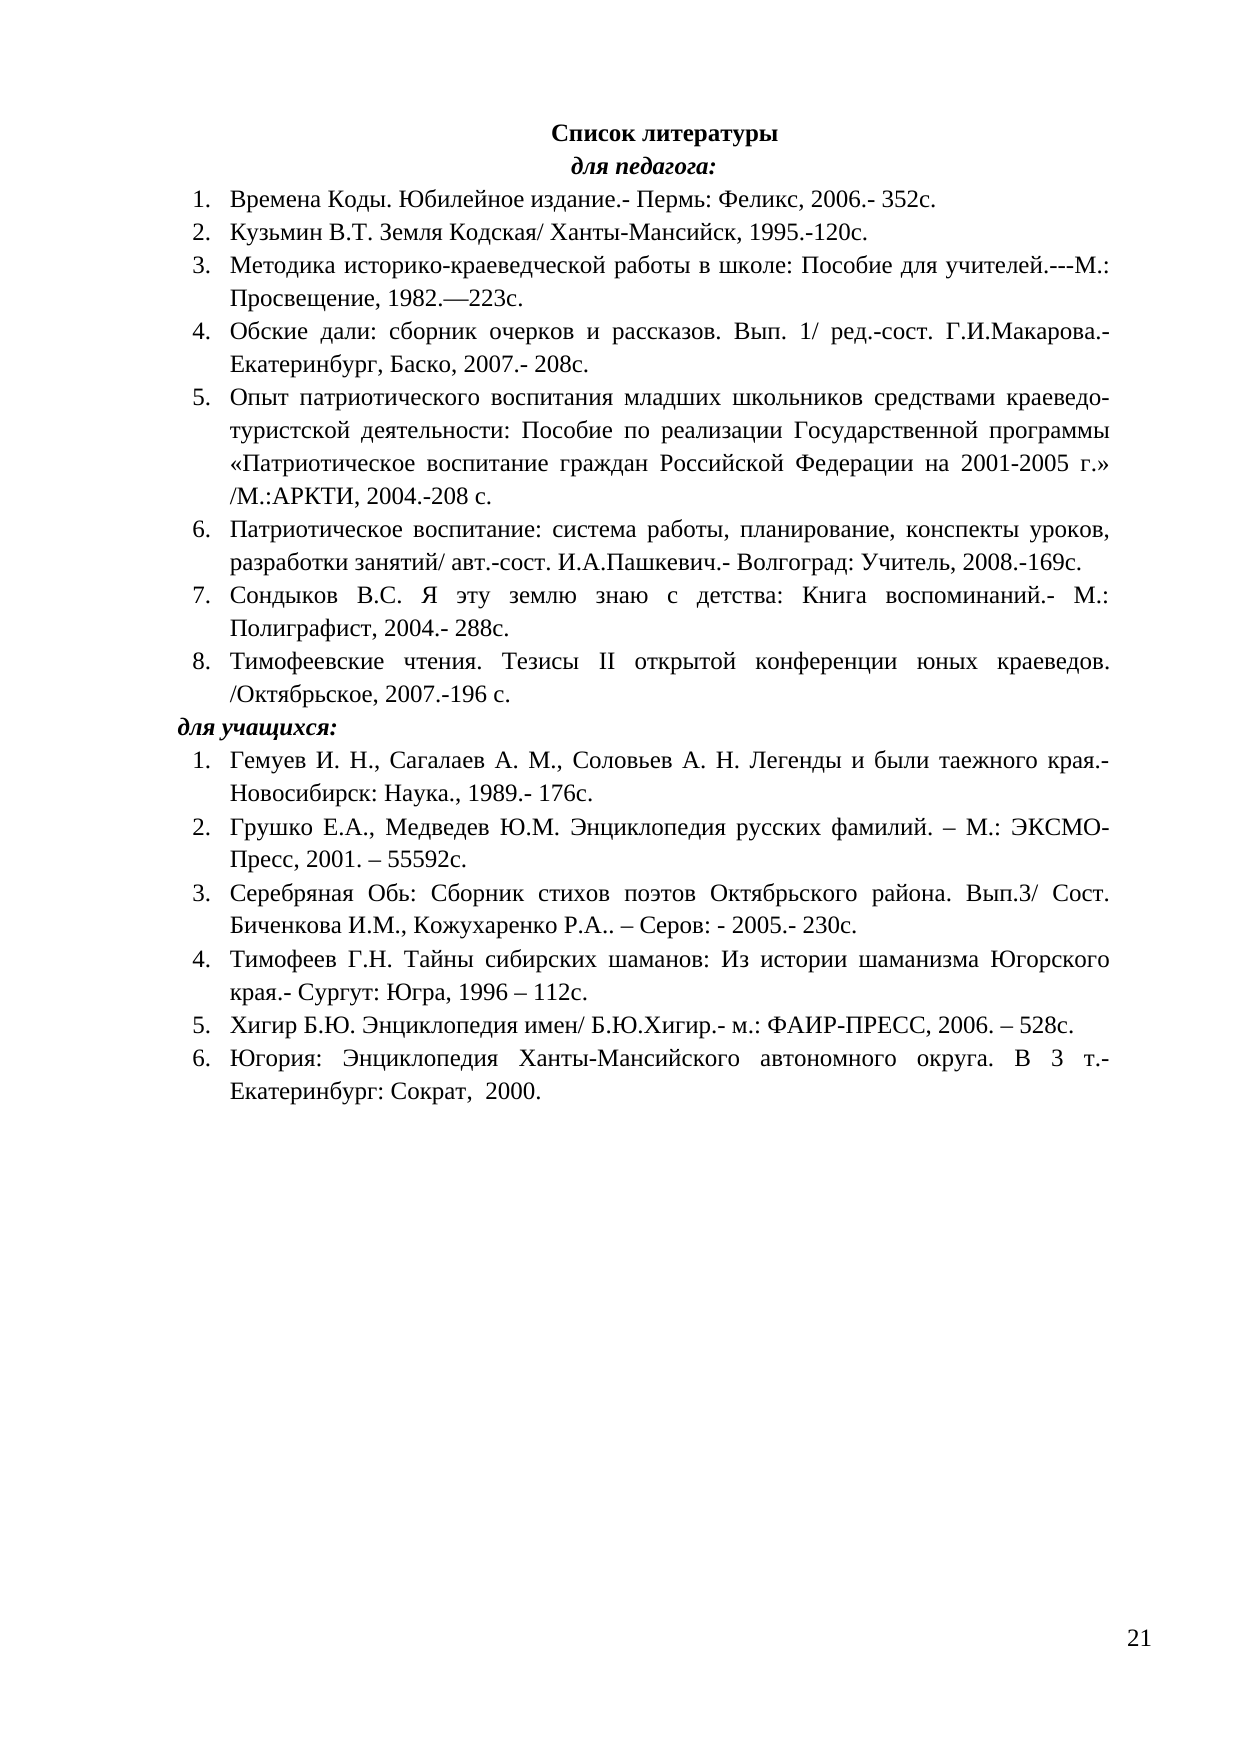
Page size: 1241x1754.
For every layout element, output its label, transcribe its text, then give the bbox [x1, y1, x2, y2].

text для учащихся: [177, 712, 1110, 741]
list Гемуев И. Н., Сагалаев А. М., Соловьев А. Н. Легенды и были таежного края.- Новосибирск: Наука., 1989.- 176с. [192, 746, 1110, 807]
list Хигир Б.Ю. Энциклопедия имен/ Б.Ю.Хигир.- м.: ФАИР-ПРЕСС, 2006. – 528с. [192, 1010, 1110, 1038]
text Список литературы [177, 118, 1152, 147]
list Кузьмин В.Т. Земля Кодская/ Ханты-Мансийск, 1995.-120с. [192, 217, 1110, 246]
text для педагога: [177, 151, 1110, 180]
list Грушко Е.А., Медведев Ю.М. Энциклопедия русских фамилий. – М.: ЭКСМО-Пресс, 2001. – 55592с. [192, 812, 1110, 873]
list Тимофеевские чтения. Тезисы II открытой конференции юных краеведов. /Октябрьское, 2007.-196 с. [192, 646, 1110, 708]
list Тимофеев Г.Н. Тайны сибирских шаманов: Из истории шаманизма Югорского края.- Сургут: Югра, 1996 – 112с. [192, 944, 1110, 1005]
list Опыт патриотического воспитания младших школьников средствами краеведо-туристской деятельности: Пособие по реализации Государственной программы «Патриотическое воспитание граждан Российской Федерации на 2001-2005 г.» /М.:АРКТИ, 2004.-208 с. [192, 382, 1110, 510]
list Серебряная Обь: Сборник стихов поэтов Октябрьского района. Вып.3/ Сост. Биченкова И.М., Кожухаренко Р.А.. – Серов: - 2005.- 230с. [192, 878, 1110, 939]
list Патриотическое воспитание: система работы, планирование, конспекты уроков, разработки занятий/ авт.-сост. И.А.Пашкевич.- Волгоград: Учитель, 2008.-169с. [192, 514, 1110, 576]
list Времена Коды. Юбилейное издание.- Пермь: Феликс, 2006.- 352с. [192, 184, 1110, 213]
list Югория: Энциклопедия Ханты-Мансийского автономного округа. В 3 т.- Екатеринбург: Сократ, 2000. [192, 1043, 1110, 1104]
list Сондыков В.С. Я эту землю знаю с детства: Книга воспоминаний.- М.: Полиграфист, 2004.- 288с. [192, 580, 1110, 642]
list Методика историко-краеведческой работы в школе: Пособие для учителей.---М.: Просвещение, 1982.—223с. [192, 250, 1110, 312]
list Обские дали: сборник очерков и рассказов. Вып. 1/ ред.-сост. Г.И.Макарова.- Екатеринбург, Баско, 2007.- 208с. [192, 316, 1110, 378]
